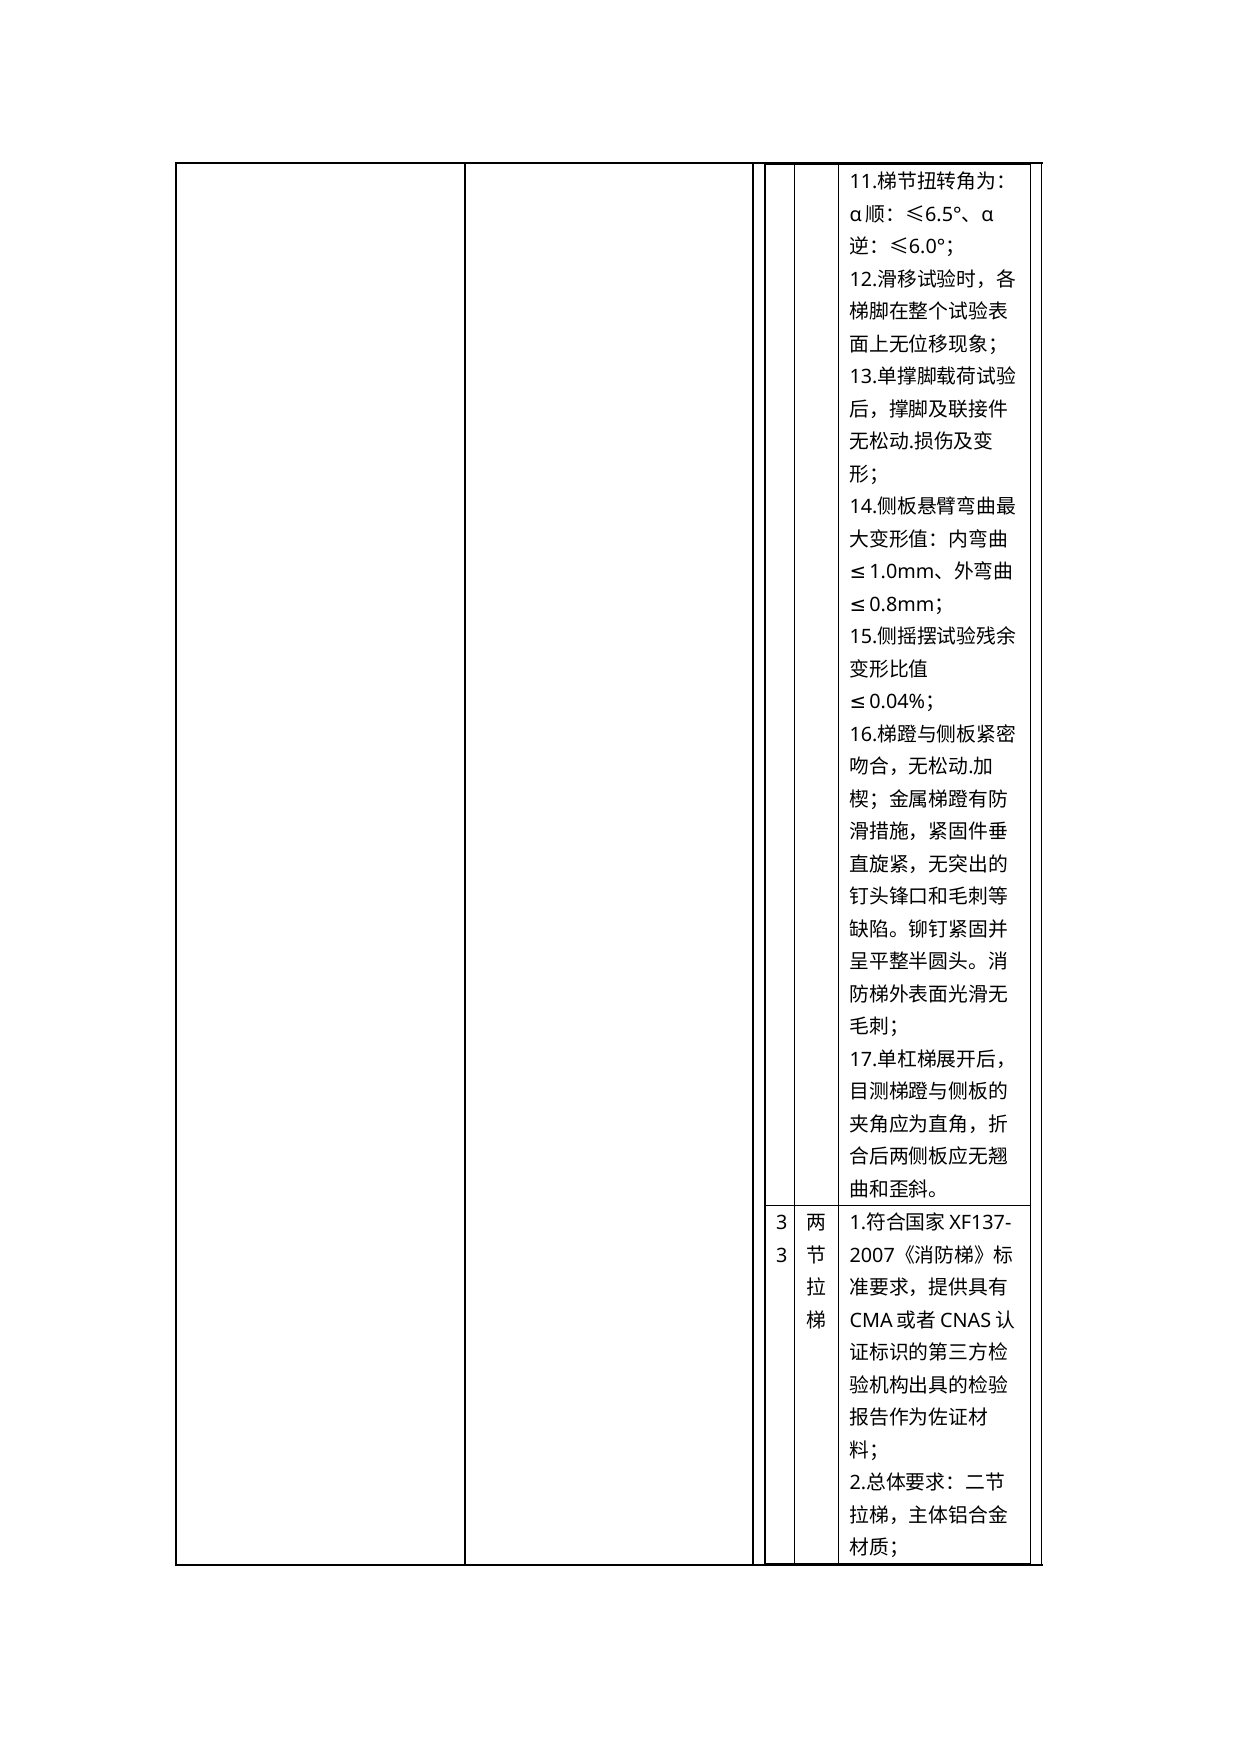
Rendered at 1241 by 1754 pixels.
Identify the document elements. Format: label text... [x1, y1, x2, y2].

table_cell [1031, 164, 1041, 1564]
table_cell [839, 165, 1030, 1205]
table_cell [795, 1206, 838, 1563]
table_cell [754, 164, 764, 1564]
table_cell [795, 165, 838, 1205]
table_cell 1 [177, 164, 464, 1564]
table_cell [839, 1206, 1030, 1563]
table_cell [766, 1206, 794, 1563]
table_cell [466, 164, 752, 1564]
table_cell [766, 165, 794, 1205]
